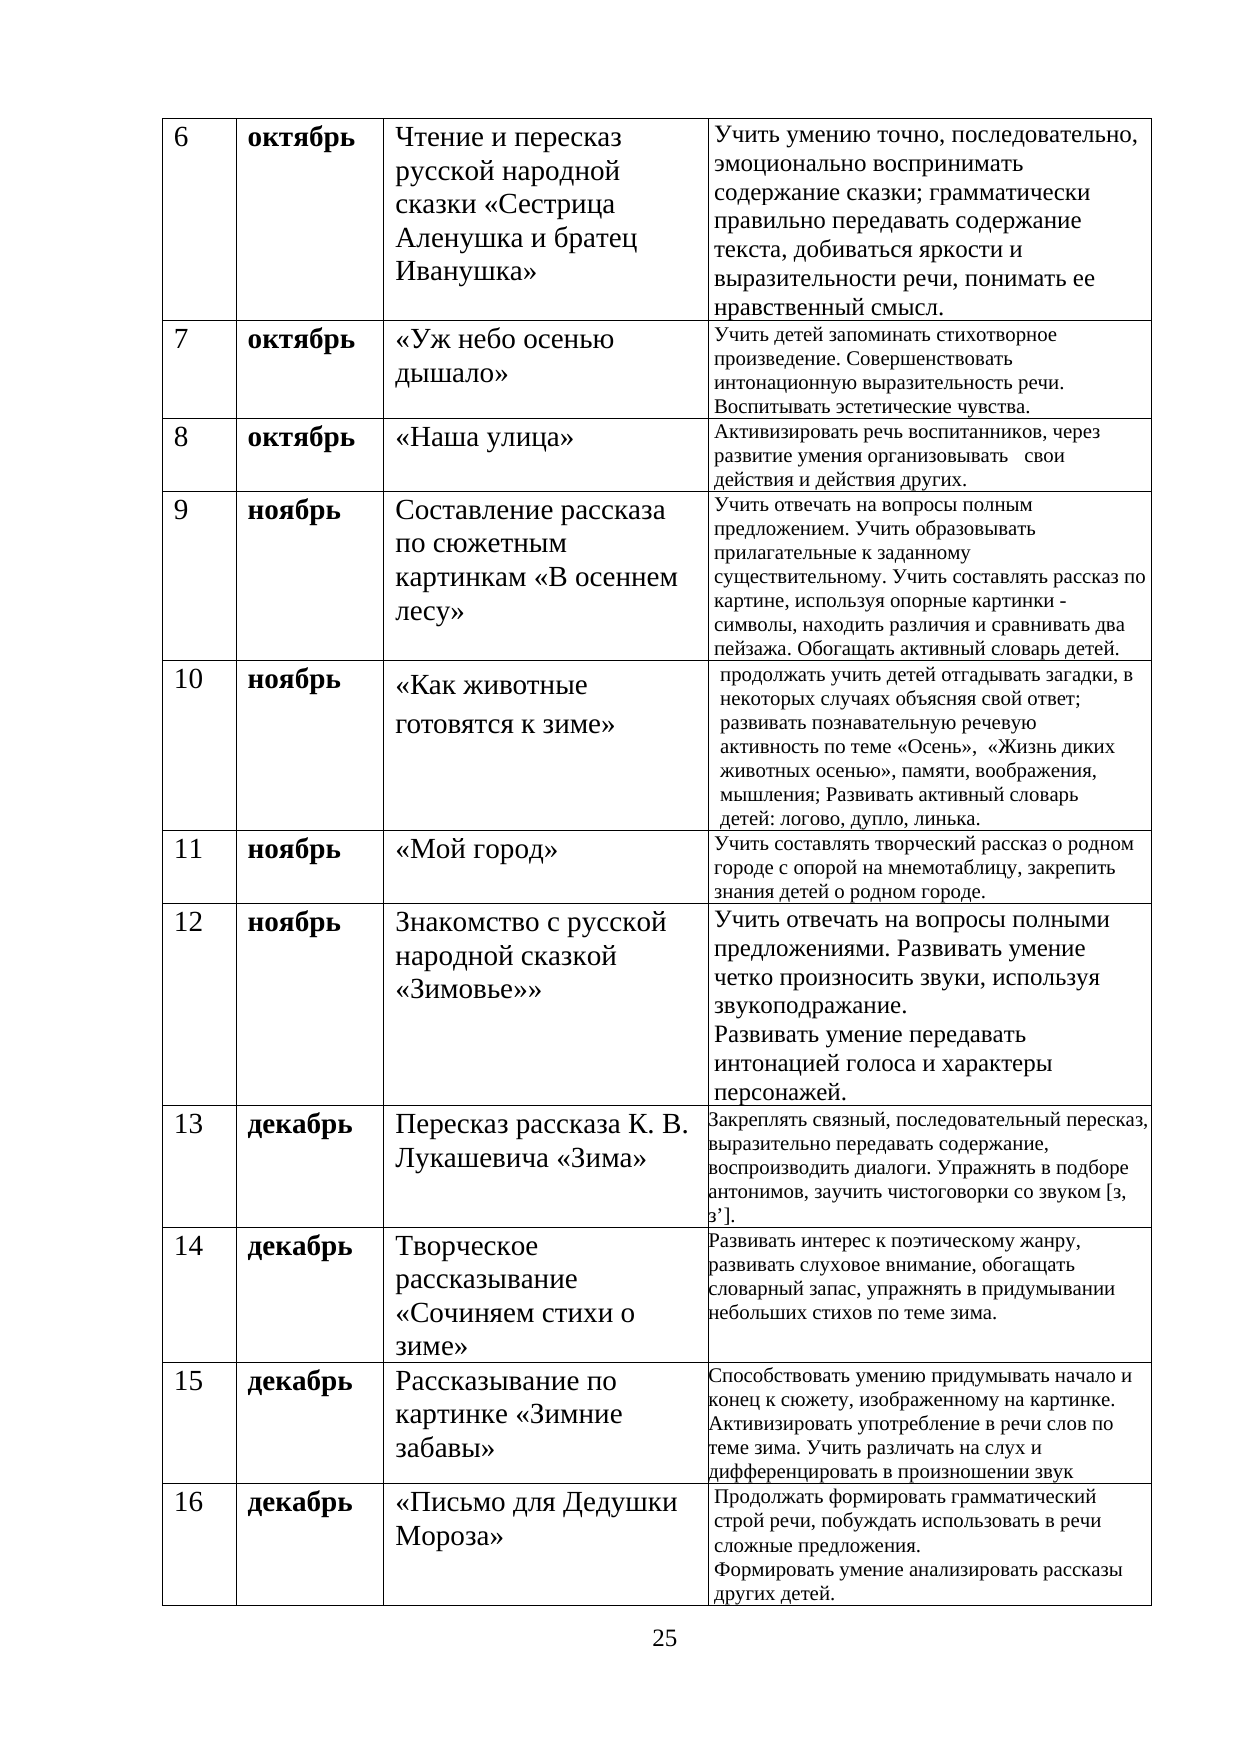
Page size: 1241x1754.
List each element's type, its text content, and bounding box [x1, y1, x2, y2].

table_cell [709, 321, 1151, 418]
table_cell Пересказ рассказа К. В. Лукашевича «Зима» [384, 1106, 708, 1227]
table_cell ноябрь [237, 661, 383, 830]
table_cell «Наша улица» [384, 419, 708, 491]
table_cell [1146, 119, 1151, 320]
table_cell Учить отвечать на вопросы полным предложением. Учить образовывать прилагательные к заданному существительному. Учить составлять рассказ по картине, используя опорные картинки - символы, находить различия и сравнивать два пейзажа. Обогащать активный словарь детей. [709, 492, 1151, 660]
table_cell Рассказывание по картинке «Зимние забавы» [384, 1363, 708, 1483]
table_cell Творческое рассказывание «Сочиняем стихи о зиме» [384, 1228, 708, 1362]
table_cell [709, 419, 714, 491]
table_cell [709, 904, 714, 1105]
table_cell Развивать интерес к поэтическому жанру, развивать слуховое внимание, обогащать словарный запас, упражнять в придумывании небольших стихов по теме зима. [709, 1228, 1151, 1362]
table_cell 6 [163, 119, 236, 320]
table_cell октябрь [237, 321, 383, 418]
table_cell продолжать учить детей отгадывать загадки, в некоторых случаях объясняя свой ответ; развивать познавательную речевую активность по теме «Осень», «Жизнь диких животных осенью», памяти, воображения, мышления; Развивать активный словарь детей: логово, дупло, линька. [709, 661, 1151, 830]
table_cell 15 [163, 1363, 236, 1483]
table_cell ноябрь [237, 831, 383, 903]
table_cell «Как животные готовятся к зиме» [384, 661, 708, 830]
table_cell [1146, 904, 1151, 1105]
table_cell 8 [163, 419, 236, 491]
table_cell ноябрь [237, 492, 383, 660]
table_cell Учить составлять творческий рассказ о родном городе с опорой на мнемотаблицу, закрепить знания детей о родном городе. [986, 831, 1151, 903]
table_cell Чтение и пересказ русской народной сказки «Сестрица Аленушка и братец Иванушка» [384, 119, 708, 320]
table_cell октябрь [237, 419, 383, 491]
table_cell декабрь [237, 1228, 383, 1362]
table_cell декабрь [237, 1363, 383, 1483]
table_cell 9 [163, 492, 236, 660]
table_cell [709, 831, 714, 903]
table_cell Способствовать умению придумывать начало и конец к сюжету, изображенному на картинке. Активизировать употребление в речи слов по теме зима. Учить различать на слух и дифференцировать в произношении звук [709, 1363, 1151, 1483]
table_cell декабрь [237, 1484, 383, 1605]
table_cell декабрь [237, 1106, 383, 1227]
table_cell Активизировать речь воспитанников, через развитие умения организовывать свои действия и действия других. [967, 419, 1151, 491]
table_cell октябрь [237, 119, 383, 320]
table_cell Закреплять связный, последовательный пересказ, выразительно передавать содержание, воспроизводить диалоги. Упражнять в подборе антонимов, заучить чистоговорки со звуком [з, з’]. [709, 1106, 1151, 1227]
table_cell 12 [163, 904, 236, 1105]
table_cell ноябрь [237, 904, 383, 1105]
table_cell 11 [163, 831, 236, 903]
table_cell «Уж небо осенью дышало» [384, 321, 708, 418]
table_cell 13 [163, 1106, 236, 1227]
table_cell 7 [163, 321, 236, 418]
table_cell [384, 1484, 708, 1605]
table_cell Знакомство с русской народной сказкой «Зимовье»» [384, 904, 708, 1105]
table_cell «Мой город» [384, 831, 708, 903]
table_cell 10 [163, 661, 236, 830]
table_cell 14 [163, 1228, 236, 1362]
table_cell Составление рассказа по сюжетным картинкам «В осеннем лесу» [384, 492, 708, 660]
table_cell 16 [163, 1484, 236, 1605]
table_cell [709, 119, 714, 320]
